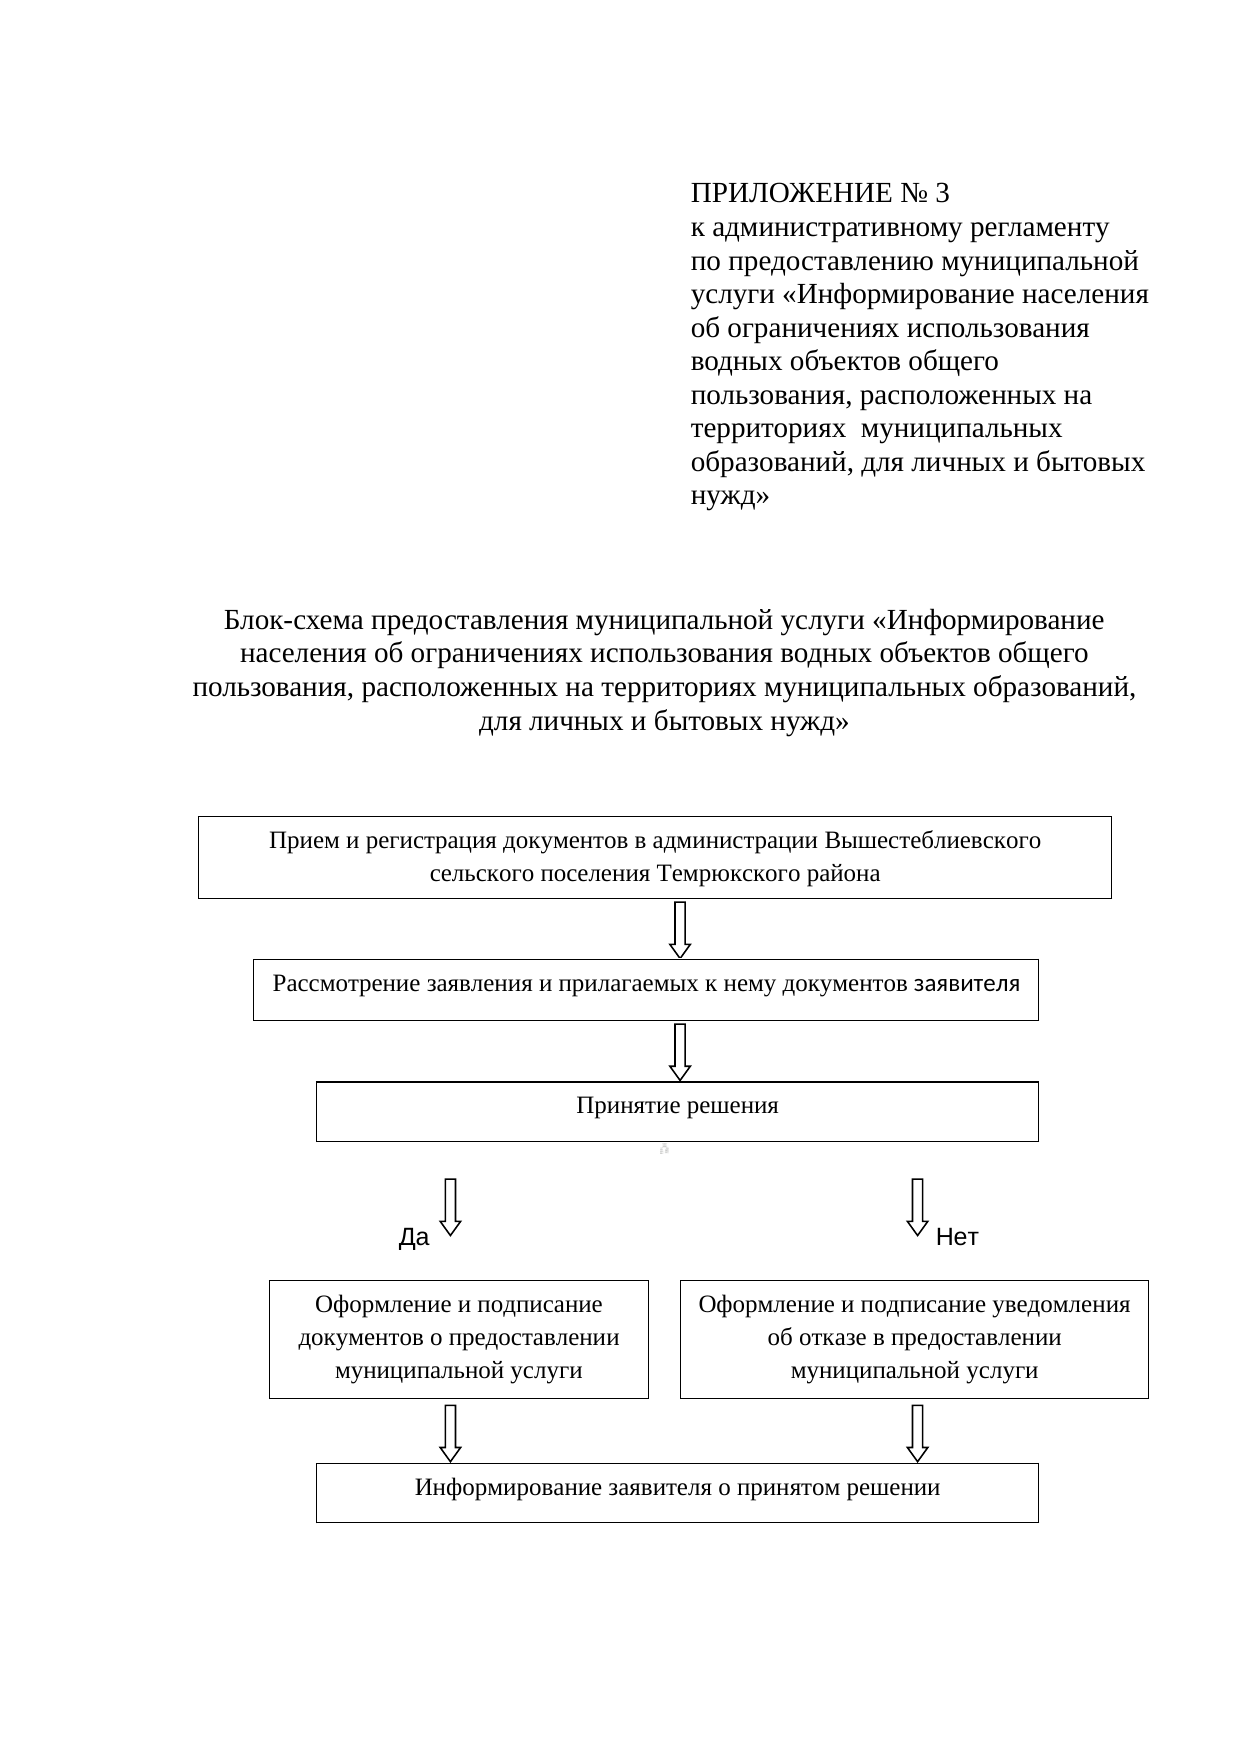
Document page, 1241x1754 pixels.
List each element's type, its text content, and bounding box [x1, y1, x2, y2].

picture [660, 1143, 669, 1154]
text Да Нет [177, 1222, 1152, 1251]
text Блок-схема предоставления муниципальной услуги «Информирование населения об ограничениях использования водных объектов общего пользования, расположенных на территориях муниципальных образований, для личных и бытовых нужд» [177, 602, 1152, 736]
table_header ПРИЛОЖЕНИЕ № 3 к административному регламенту по предоставлению муниципальной услуги «Информирование населения об ограничениях использования водных объектов общего пользования, расположенных на территориях муниципальных образований, для личных и бытовых нужд» [679, 176, 1163, 544]
